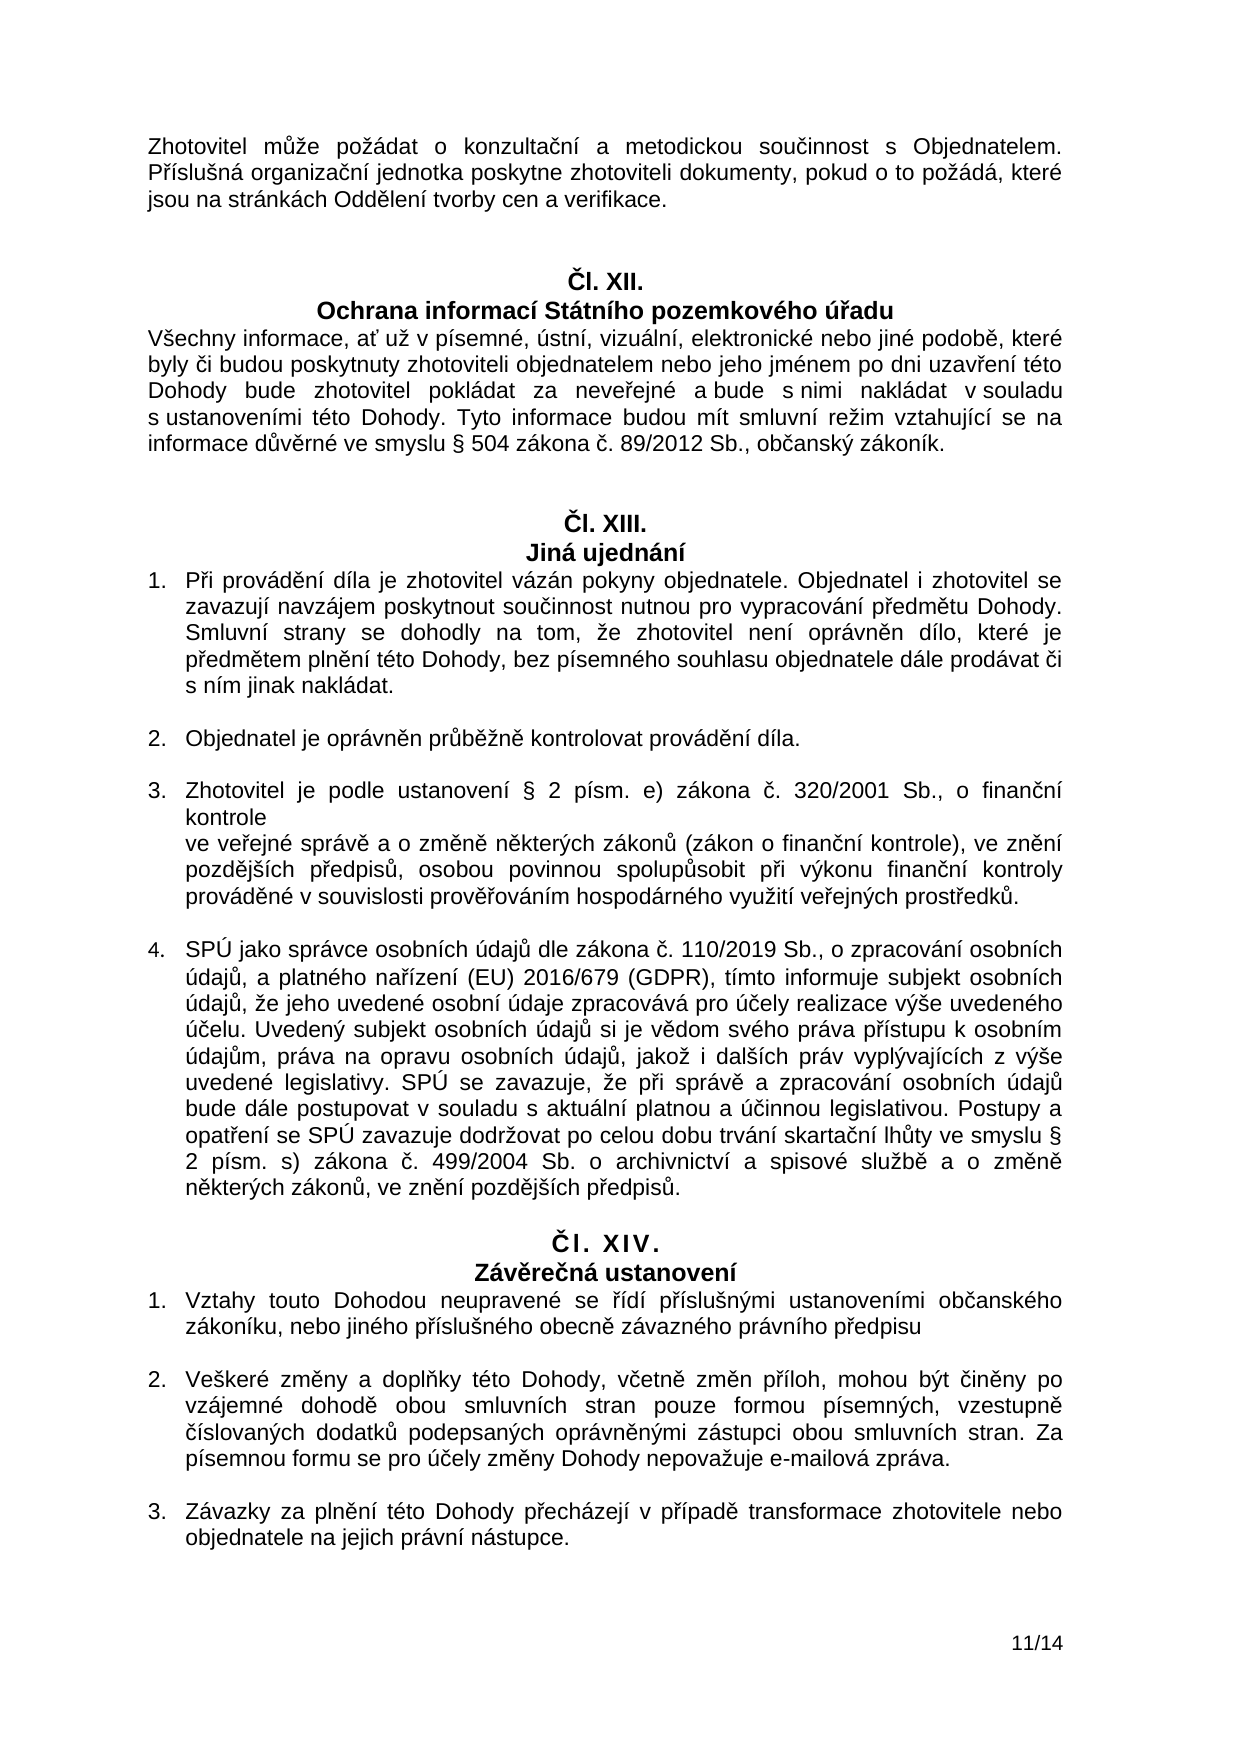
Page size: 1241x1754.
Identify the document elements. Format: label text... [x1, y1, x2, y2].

list Veškeré změny a doplňky této Dohody, včetně změn příloh, mohou být činěny po vzájemné dohodě obou smluvních stran pouze formou písemných, vzestupně číslovaných dodatků podepsaných oprávněnými zástupci obou smluvních stran. Za písemnou formu se pro účely změny Dohody nepovažuje e-mailová zpráva. [148, 1366, 1063, 1471]
text Ochrana informací Státního pozemkového úřadu [148, 296, 1063, 324]
subtitle Závěrečná ustanovení [148, 1258, 1063, 1287]
list Objednatel je oprávněn průběžně kontrolovat provádění díla. [148, 725, 1063, 751]
list Při provádění díla je zhotovitel vázán pokyny objednatele. Objednatel i zhotovitel se zavazují navzájem poskytnout součinnost nutnou pro vypracování předmětu Dohody. Smluvní strany se dohodly na tom, že zhotovitel není oprávněn dílo, které je předmětem plnění této Dohody, bez písemného souhlasu objednatele dále prodávat či s ním jinak nakládat. [148, 567, 1063, 698]
text Všechny informace, ať už v písemné, ústní, vizuální, elektronické nebo jiné podobě, které byly či budou poskytnuty zhotoviteli objednatelem nebo jeho jménem po dni uzavření této Dohody bude zhotovitel pokládat za neveřejné a bude s nimi nakládat v souladu s ustanoveními této Dohody. Tyto informace budou mít smluvní režim vztahující se na informace důvěrné ve smyslu § 504 zákona č. 89/2012 Sb., občanský zákoník. [148, 324, 1063, 456]
list Zhotovitel je podle ustanovení § 2 písm. e) zákona č. 320/2001 Sb., o finanční kontrole ve veřejné správě a o změně některých zákonů (zákon o finanční kontrole), ve znění pozdějších předpisů, osobou povinnou spolupůsobit při výkonu finanční kontroly prováděné v souvislosti prověřováním hospodárného využití veřejných prostředků. [148, 777, 1063, 909]
text Čl. XII. [148, 267, 1063, 296]
subtitle Čl. XIV. [148, 1229, 1063, 1258]
list Závazky za plnění této Dohody přecházejí v případě transformace zhotovitele nebo objednatele na jejich právní nástupce. [148, 1498, 1063, 1551]
text Zhotovitel může požádat o konzultační a metodickou součinnost s Objednatelem. Příslušná organizační jednotka poskytne zhotoviteli dokumenty, pokud o to požádá, které jsou na stránkách Oddělení tvorby cen a verifikace. [148, 133, 1063, 212]
list Vztahy touto Dohodou neupravené se řídí příslušnými ustanoveními občanského zákoníku, nebo jiného příslušného obecně závazného právního předpisu [148, 1287, 1063, 1340]
text Čl. XIII. [148, 509, 1063, 538]
subtitle Jiná ujednání [148, 538, 1063, 567]
list SPÚ jako správce osobních údajů dle zákona č. 110/2019 Sb., o zpracování osobních údajů, a platného nařízení (EU) 2016/679 (GDPR), tímto informuje subjekt osobních údajů, že jeho uvedené osobní údaje zpracovává pro účely realizace výše uvedeného účelu. Uvedený subjekt osobních údajů si je vědom svého práva přístupu k osobním údajům, práva na opravu osobních údajů, jakož i dalších práv vyplývajících z výše uvedené legislativy. SPÚ se zavazuje, že při správě a zpracování osobních údajů bude dále postupovat v souladu s aktuální platnou a účinnou legislativou. Postupy a opatření se SPÚ zavazuje dodržovat po celou dobu trvání skartační lhůty ve smyslu § 2 písm. s) zákona č. 499/2004 Sb. o archivnictví a spisové službě a o změně některých zákonů, ve znění pozdějších předpisů. [148, 936, 1063, 1201]
